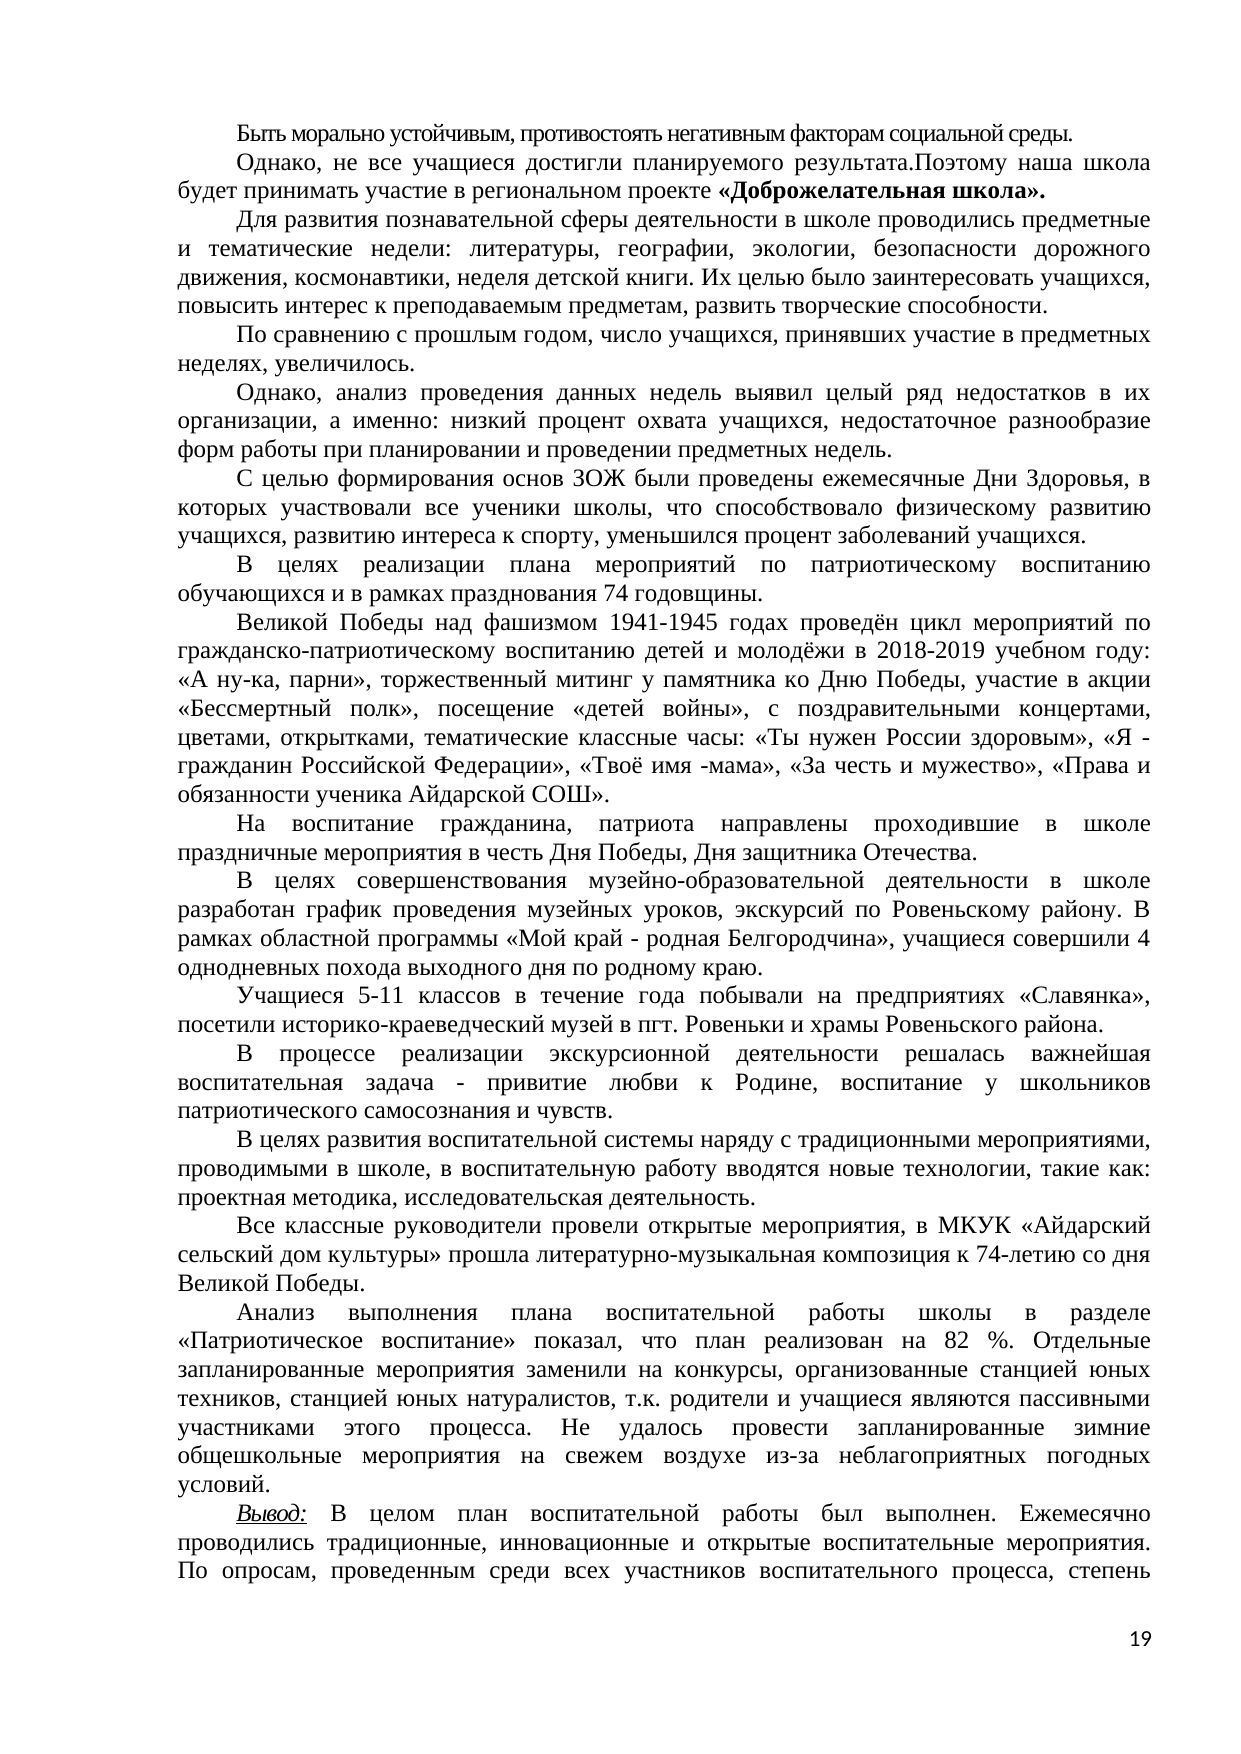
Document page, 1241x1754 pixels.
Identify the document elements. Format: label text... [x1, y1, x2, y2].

text В процессе реализации экскурсионной деятельности решалась важнейшая воспитательная задача - привитие любви к Родине, воспитание у школьников патриотического самосознания и чувств. [177, 1038, 1152, 1124]
text Анализ выполнения плана воспитательной работы школы в разделе «Патриотическое воспитание» показал, что план реализован на 82 %. Отдельные запланированные мероприятия заменили на конкурсы, организованные станцией юных техников, станцией юных натуралистов, т.к. родители и учащиеся являются пассивными участниками этого процесса. Не удалось провести запланированные зимние общешкольные мероприятия на свежем воздухе из-за неблагоприятных погодных условий. [177, 1297, 1152, 1498]
text Великой Победы над фашизмом 1941-1945 годах проведён цикл мероприятий по гражданско-патриотическому воспитанию детей и молодёжи в 2018-2019 учебном году: «А ну-ка, парни», торжественный митинг у памятника ко Дню Победы, участие в акции «Бессмертный полк», посещение «детей войны», с поздравительными концертами, цветами, открытками, тематические классные часы: «Ты нужен России здоровым», «Я - гражданин Российской Федерации», «Твоё имя -мама», «За честь и мужество», «Права и обязанности ученика Айдарской СОШ». [177, 607, 1152, 808]
text С целью формирования основ ЗОЖ были проведены ежемесячные Дни Здоровья, в которых участвовали все ученики школы, что способствовало физическому развитию учащихся, развитию интереса к спорту, уменьшился процент заболеваний учащихся. [177, 463, 1152, 549]
text Учащиеся 5-11 классов в течение года побывали на предприятиях «Славянка», посетили историко-краеведческий музей в пгт. Ровеньки и храмы Ровеньского района. [177, 981, 1152, 1038]
text По сравнению с прошлым годом, число учащихся, принявших участие в предметных неделях, увеличилось. [177, 319, 1152, 377]
text Однако, анализ проведения данных недель выявил целый ряд недостатков в их организации, а именно: низкий процент охвата учащихся, недостаточное разнообразие форм работы при планировании и проведении предметных недель. [177, 377, 1152, 463]
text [177, 1498, 1152, 1584]
text На воспитание гражданина, патриота направлены проходившие в школе праздничные мероприятия в честь Дня Победы, Дня защитника Отечества. [177, 808, 1152, 866]
text Для развития познавательной сферы деятельности в школе проводились предметные и тематические недели: литературы, географии, экологии, безопасности дорожного движения, космонавтики, неделя детской книги. Их целью было заинтересовать учащихся, повысить интерес к преподаваемым предметам, развить творческие способности. [177, 204, 1152, 319]
text В целях совершенствования музейно-образовательной деятельности в школе разработан график проведения музейных уроков, экскурсий по Ровеньскому району. В рамках областной программы «Мой край - родная Белгородчина», учащиеся совершили 4 однодневных похода выходного дня по родному краю. [177, 866, 1152, 981]
text Однако, не все учащиеся достигли планируемого результата.Поэтому наша школа будет принимать участие в региональном проекте «Доброжелательная школа». [177, 147, 1152, 204]
text Быть морально устойчивым, противостоять негативным факторам социальной среды. [177, 118, 1152, 147]
text Все классные руководители провели открытые мероприятия, в МКУК «Айдарский сельский дом культуры» прошла литературно-музыкальная композиция к 74-летию со дня Великой Победы. [177, 1211, 1152, 1297]
text В целях реализации плана мероприятий по патриотическому воспитанию обучающихся и в рамках празднования 74 годовщины. [177, 549, 1152, 607]
text В целях развития воспитательной системы наряду с традиционными мероприятиями, проводимыми в школе, в воспитательную работу вводятся новые технологии, такие как: проектная методика, исследовательская деятельность. [177, 1124, 1152, 1211]
